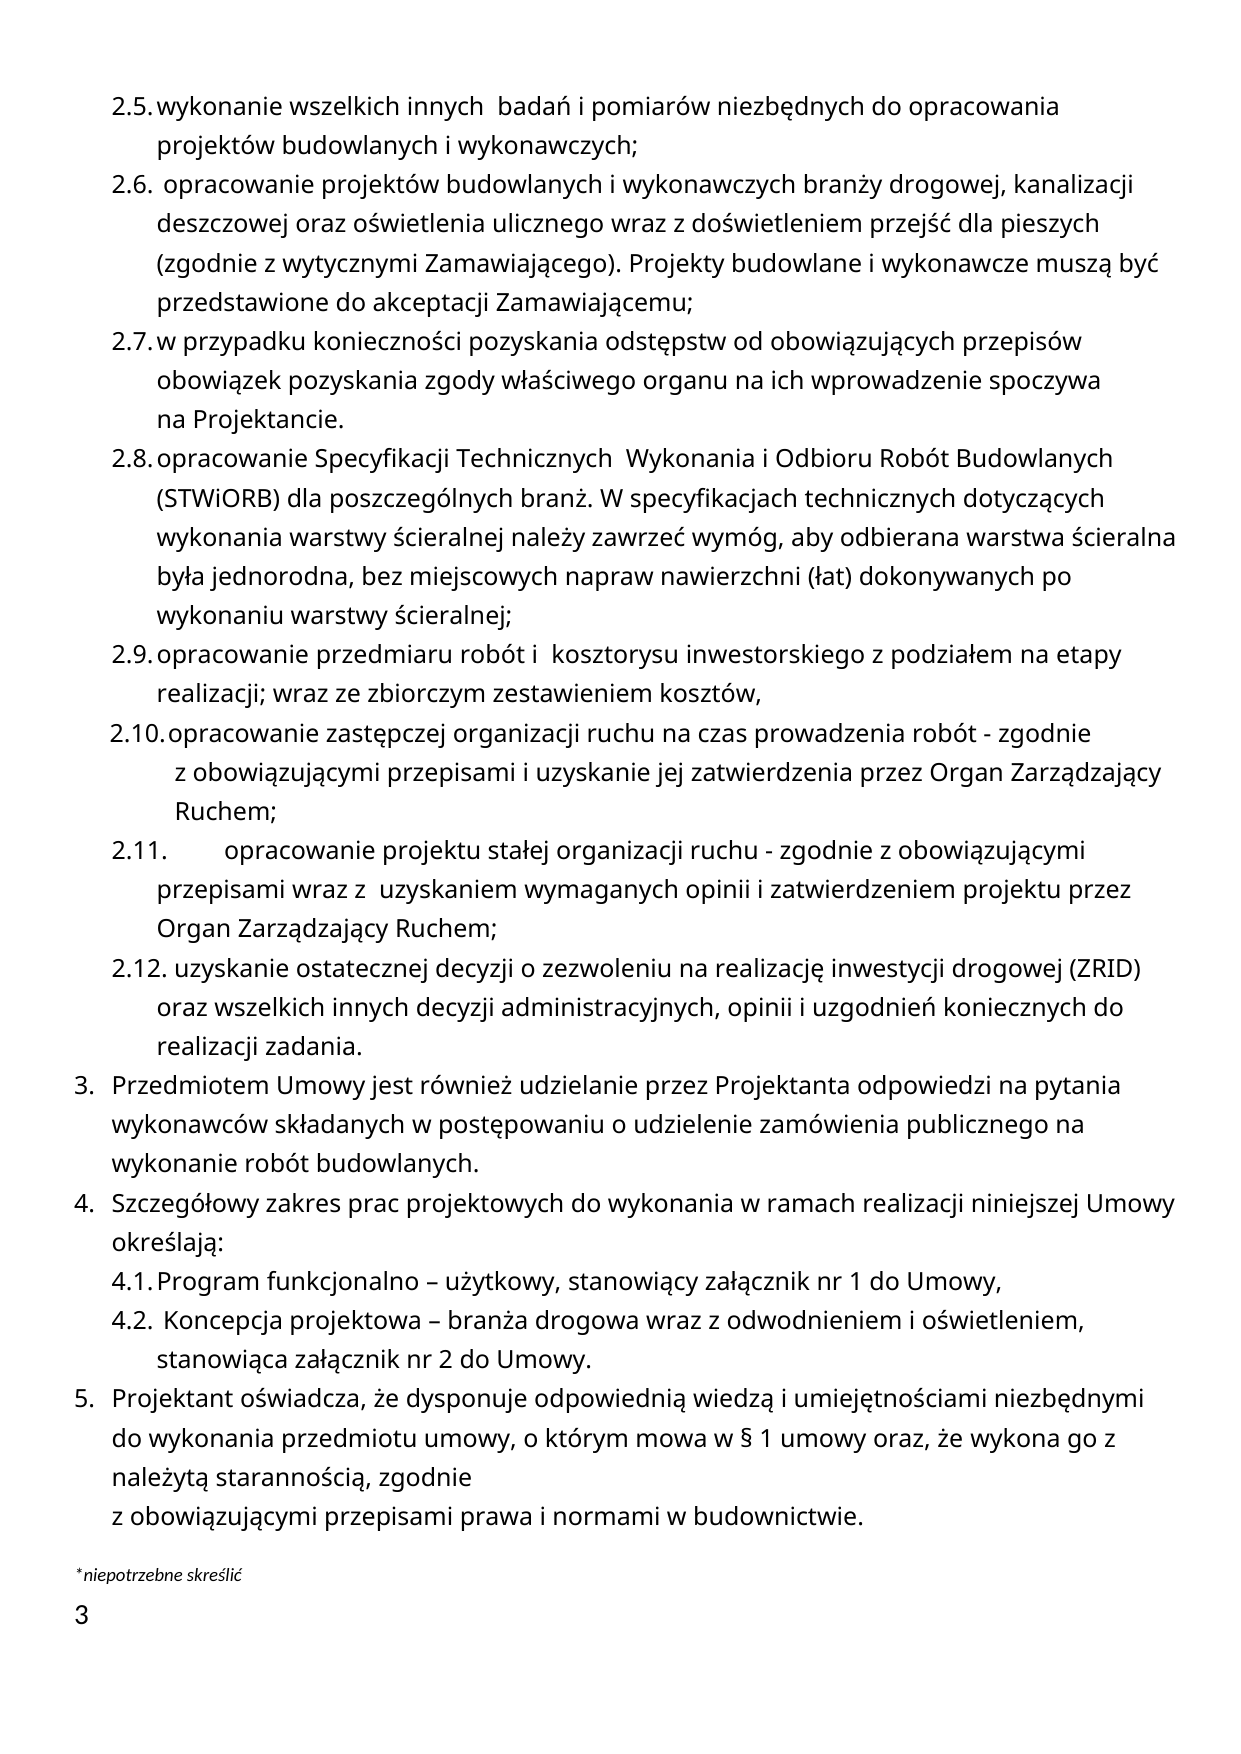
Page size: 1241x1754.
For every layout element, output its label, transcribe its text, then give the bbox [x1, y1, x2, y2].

list opracowanie projektów budowlanych i wykonawczych branży drogowej, kanalizacji deszczowej oraz oświetlenia ulicznego wraz z doświetleniem przejść dla pieszych (zgodnie z wytycznymi Zamawiającego). Projekty budowlane i wykonawcze muszą być przedstawione do akceptacji Zamawiającemu; [111, 167, 1181, 318]
list opracowanie zastępczej organizacji ruchu na czas prowadzenia robót - zgodnie z obowiązującymi przepisami i uzyskanie jej zatwierdzenia przez Organ Zarządzający Ruchem; [109, 715, 1181, 828]
list Projektant oświadcza, że dysponuje odpowiednią wiedzą i umiejętnościami niezbędnymi do wykonania przedmiotu umowy, o którym mowa w § 1 umowy oraz, że wykona go z należytą starannością, zgodnie [74, 1381, 1181, 1493]
list opracowanie przedmiaru robót i kosztorysu inwestorskiego z podziałem na etapy realizacji; wraz ze zbiorczym zestawieniem kosztów, [111, 637, 1181, 710]
list Szczegółowy zakres prac projektowych do wykonania w ramach realizacji niniejszej Umowy określają: [74, 1185, 1181, 1258]
list w przypadku konieczności pozyskania odstępstw od obowiązujących przepisów obowiązek pozyskania zgody właściwego organu na ich wprowadzenie spoczywa na Projektancie. [111, 324, 1181, 436]
list Przedmiotem Umowy jest również udzielanie przez Projektanta odpowiedzi na pytania wykonawców składanych w postępowaniu o udzielenie zamówienia publicznego na wykonanie robót budowlanych. [74, 1068, 1181, 1180]
list Program funkcjonalno – użytkowy, stanowiący załącznik nr 1 do Umowy, [111, 1264, 1181, 1298]
list opracowanie Specyfikacji Technicznych Wykonania i Odbioru Robót Budowlanych (STWiORB) dla poszczególnych branż. W specyfikacjach technicznych dotyczących wykonania warstwy ścieralnej należy zawrzeć wymóg, aby odbierana warstwa ścieralna była jednorodna, bez miejscowych napraw nawierzchni (łat) dokonywanych po wykonaniu warstwy ścieralnej; [111, 441, 1181, 632]
list z obowiązującymi przepisami prawa i normami w budownictwie. [111, 1499, 1181, 1533]
list uzyskanie ostatecznej decyzji o zezwoleniu na realizację inwestycji drogowej (ZRID) oraz wszelkich innych decyzji administracyjnych, opinii i uzgodnień koniecznych do realizacji zadania. [111, 950, 1181, 1063]
list wykonanie wszelkich innych badań i pomiarów niezbędnych do opracowania projektów budowlanych i wykonawczych; [111, 89, 1181, 162]
list opracowanie projektu stałej organizacji ruchu - zgodnie z obowiązującymi przepisami wraz z uzyskaniem wymaganych opinii i zatwierdzeniem projektu przez Organ Zarządzający Ruchem; [111, 833, 1181, 945]
list Koncepcja projektowa – branża drogowa wraz z odwodnieniem i oświetleniem, stanowiąca załącznik nr 2 do Umowy. [111, 1303, 1181, 1376]
